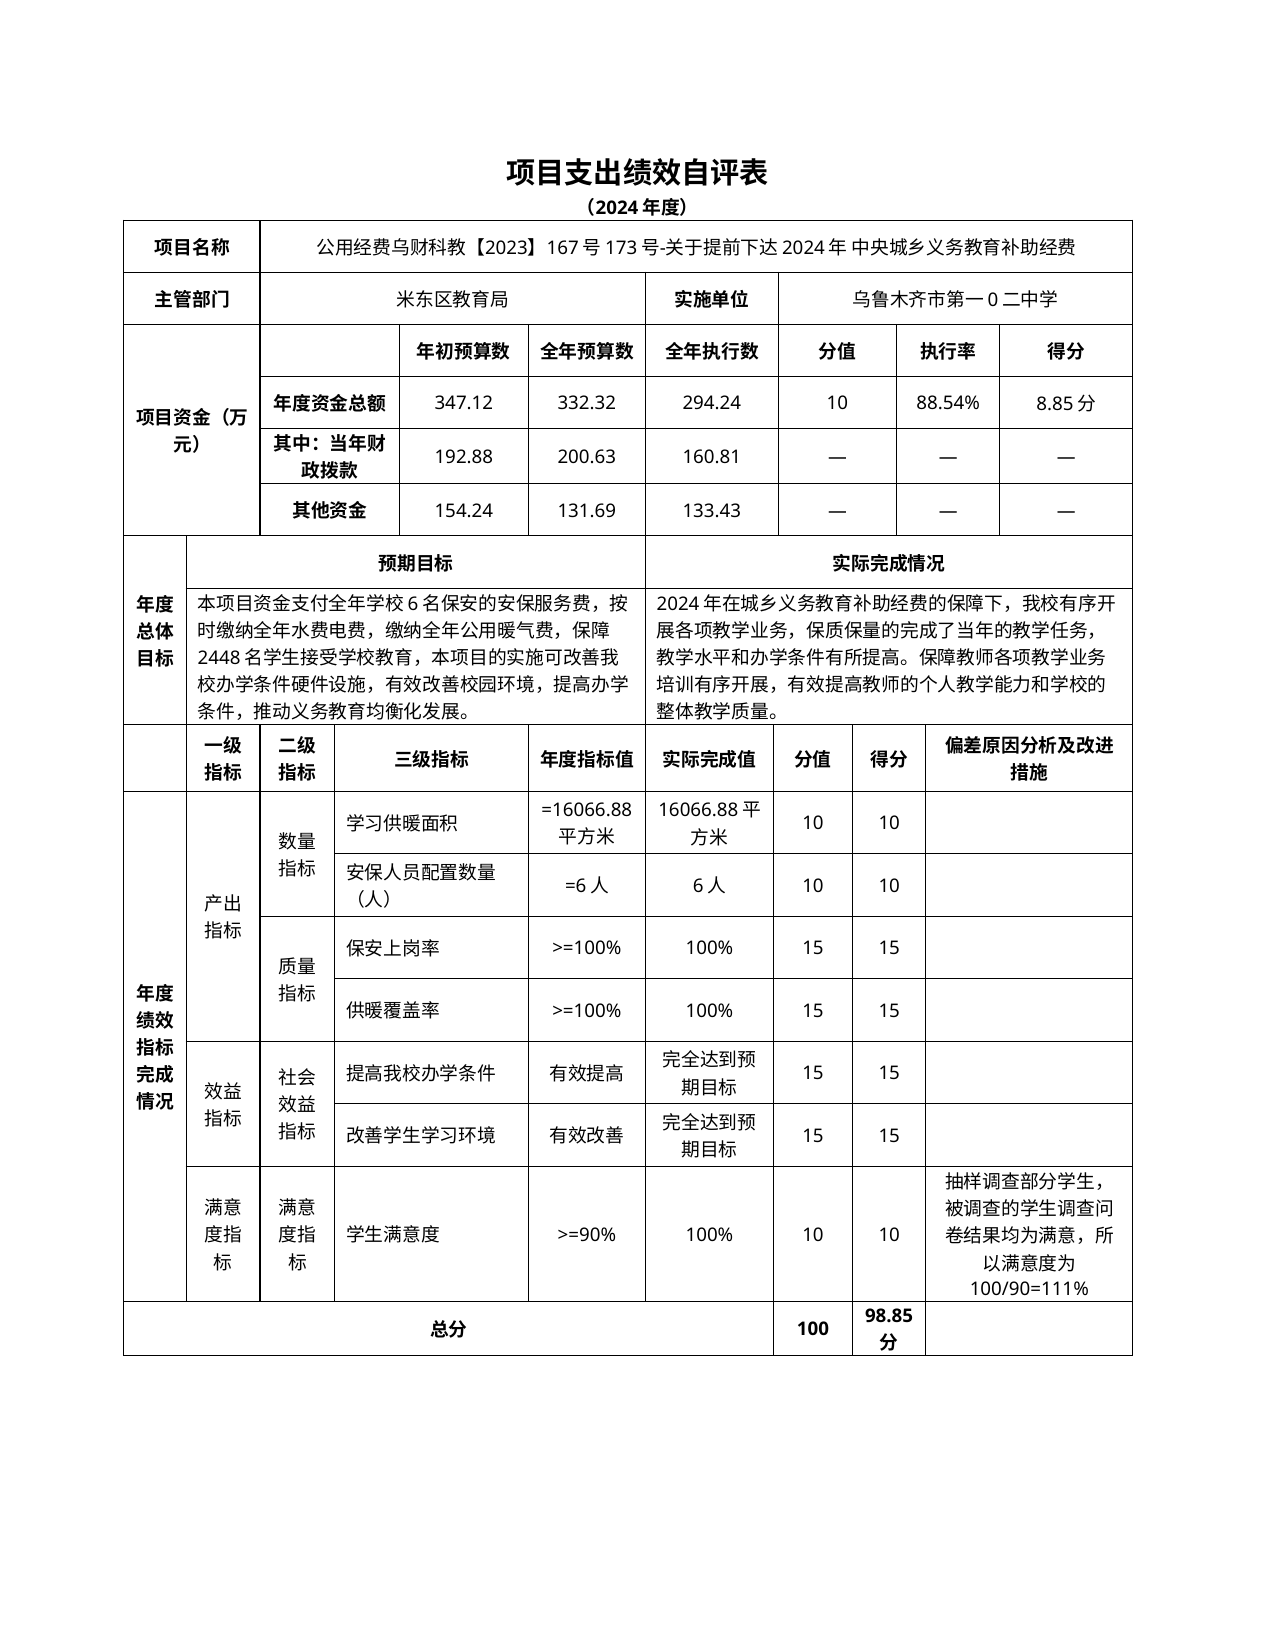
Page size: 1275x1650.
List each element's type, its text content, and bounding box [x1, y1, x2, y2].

table_cell 年初预算数 [400, 325, 528, 376]
table_cell 10 [853, 792, 925, 853]
table_cell 供暖覆盖率 [335, 979, 528, 1041]
table_cell >=90% [529, 1167, 645, 1301]
table_cell >=100% [529, 917, 645, 978]
table_cell 偏差原因分析及改进措施 [926, 725, 1132, 791]
table_cell 10 [774, 854, 852, 916]
table_cell 15 [853, 917, 925, 978]
table_cell 15 [853, 979, 925, 1041]
table_cell 实施单位 [646, 273, 778, 324]
table_cell 347.12 [400, 377, 528, 428]
table_cell 有效提高 [529, 1042, 645, 1103]
table_cell 332.32 [529, 377, 645, 428]
table_cell 米东区教育局 [261, 273, 645, 324]
table_cell 131.69 [529, 484, 645, 535]
table_cell 分值 [779, 325, 896, 376]
table_cell 有效改善 [529, 1104, 645, 1166]
table_cell 三级指标 [335, 725, 528, 791]
table_cell 133.43 [646, 484, 778, 535]
table_cell — [897, 429, 999, 483]
table_cell 100% [646, 1167, 773, 1301]
table_cell 保安上岗率 [335, 917, 528, 978]
table_cell 完全达到预期目标 [646, 1042, 773, 1103]
table_cell 实际完成值 [646, 725, 773, 791]
table_cell [926, 854, 1132, 916]
table_header 公用经费乌财科教【2023】167号173号-关于提前下达2024年 中央城乡义务教育补助经费 [261, 221, 1132, 272]
table_cell [926, 1042, 1132, 1103]
table_cell 10 [774, 792, 852, 853]
table_cell 执行率 [897, 325, 999, 376]
table_cell 其他资金 [261, 484, 399, 535]
table_cell 年度指标值 [529, 725, 645, 791]
table_cell — [779, 429, 896, 483]
table_cell 分值 [774, 725, 852, 791]
table_cell 年度绩效指标完成情况 [124, 792, 186, 1301]
table_cell 年度资金总额 [261, 377, 399, 428]
table_cell 完全达到预期目标 [646, 1104, 773, 1166]
table_cell 二级指标 [261, 725, 334, 791]
table_cell [926, 1104, 1132, 1166]
table_cell 年度总体目标 [124, 536, 186, 724]
table_cell — [1000, 484, 1132, 535]
table_cell 数量指标 [261, 792, 334, 916]
table_cell 100% [646, 917, 773, 978]
table_cell 10 [779, 377, 896, 428]
table_cell 满意度指标 [187, 1167, 259, 1301]
table_cell [261, 325, 399, 376]
table_cell 主管部门 [124, 273, 259, 324]
table_cell 质量指标 [261, 917, 334, 1041]
table_cell 改善学生学习环境 [335, 1104, 528, 1166]
table_cell 满意度指标 [261, 1167, 334, 1301]
table_cell =16066.88平方米 [529, 792, 645, 853]
table_cell 294.24 [646, 377, 778, 428]
table_cell 6人 [646, 854, 773, 916]
table_cell 得分 [1000, 325, 1132, 376]
table_cell [926, 917, 1132, 978]
table_cell 总分 [124, 1302, 773, 1354]
table_cell 安保人员配置数量（人） [335, 854, 528, 916]
table_cell 其中：当年财政拨款 [261, 429, 399, 483]
table_cell 学习供暖面积 [335, 792, 528, 853]
table_cell 乌鲁木齐市第一0二中学 [779, 273, 1132, 324]
table_cell 全年执行数 [646, 325, 778, 376]
table_cell 项目资金（万元） [124, 325, 259, 535]
table_cell [926, 979, 1132, 1041]
table_cell 全年预算数 [529, 325, 645, 376]
table_cell 一级指标 [187, 725, 259, 791]
table_cell 产出指标 [187, 792, 259, 1041]
table_cell 社会效益指标 [261, 1042, 334, 1166]
table_cell [926, 1302, 1132, 1354]
table_cell 提高我校办学条件 [335, 1042, 528, 1103]
table_cell 100 [774, 1302, 852, 1354]
table_cell 15 [774, 1042, 852, 1103]
table_cell 预期目标 [187, 536, 645, 587]
table_cell — [1000, 429, 1132, 483]
table_cell — [779, 484, 896, 535]
table_cell 实际完成情况 [646, 536, 1132, 587]
table_cell 160.81 [646, 429, 778, 483]
table_cell 15 [853, 1042, 925, 1103]
table_cell 15 [774, 979, 852, 1041]
table_cell 15 [774, 1104, 852, 1166]
table_cell 10 [853, 854, 925, 916]
table_cell 154.24 [400, 484, 528, 535]
table_cell 效益指标 [187, 1042, 259, 1166]
table_cell 学生满意度 [335, 1167, 528, 1301]
table_header 项目名称 [124, 221, 259, 272]
text 项目支出绩效自评表 [187, 150, 1087, 192]
table_cell 本项目资金支付全年学校6名保安的安保服务费，按时缴纳全年水费电费，缴纳全年公用暖气费，保障2448名学生接受学校教育，本项目的实施可改善我校办学条件硬件设施，有效改善校园环境，提高办学条件，推动义务教育均衡化发展。 [187, 589, 645, 724]
table_cell 88.54% [897, 377, 999, 428]
table_cell 15 [774, 917, 852, 978]
table_cell >=100% [529, 979, 645, 1041]
table_cell 200.63 [529, 429, 645, 483]
table_cell 10 [774, 1167, 852, 1301]
text （2024年度） [187, 192, 1087, 219]
table_cell 8.85分 [1000, 377, 1132, 428]
table_cell [926, 792, 1132, 853]
table_cell =6人 [529, 854, 645, 916]
table_cell 100% [646, 979, 773, 1041]
table_cell — [897, 484, 999, 535]
table_cell 10 [853, 1167, 925, 1301]
table_cell 抽样调查部分学生，被调查的学生调查问卷结果均为满意，所以满意度为100/90=111% [926, 1167, 1132, 1301]
table_cell 98.85分 [853, 1302, 925, 1354]
table_cell [124, 725, 186, 791]
table_cell 15 [853, 1104, 925, 1166]
table_cell 2024年在城乡义务教育补助经费的保障下，我校有序开展各项教学业务，保质保量的完成了当年的教学任务，教学水平和办学条件有所提高。保障教师各项教学业务培训有序开展，有效提高教师的个人教学能力和学校的整体教学质量。 [646, 589, 1132, 724]
table_cell 192.88 [400, 429, 528, 483]
table_cell 16066.88平方米 [646, 792, 773, 853]
table_cell 得分 [853, 725, 925, 791]
